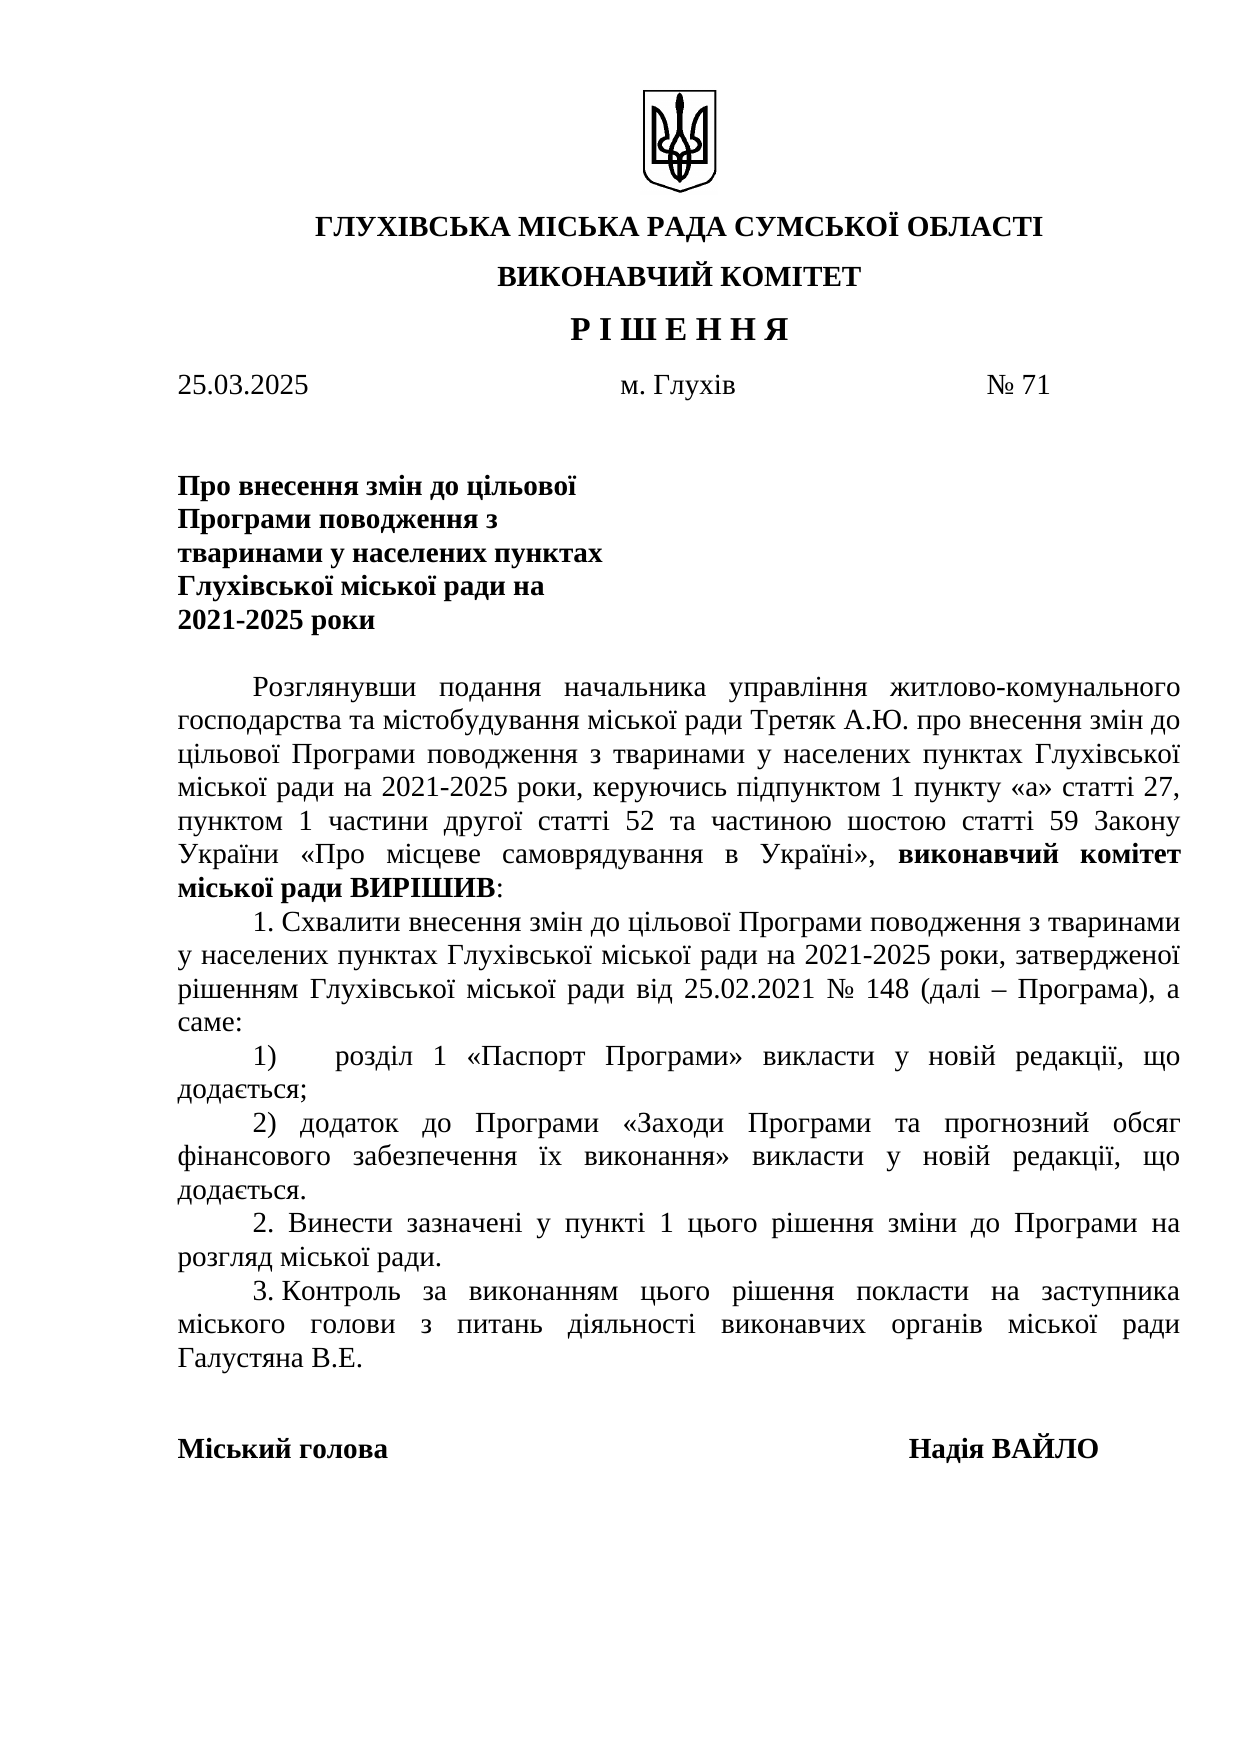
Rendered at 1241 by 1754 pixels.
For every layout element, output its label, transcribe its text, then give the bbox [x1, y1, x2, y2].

text 2. Винести зазначені у пункті 1 цього рішення зміни до Програми на розгляд міської ради. [177, 1206, 1181, 1273]
text Про внесення змін до цільової Програми поводження з тваринами у населених пунктах Глухівської міської ради на 2021-2025 роки [177, 468, 605, 635]
text 1) розділ 1 «Паспорт Програми» викласти у новій редакції, що додається; [177, 1038, 1181, 1105]
text Розглянувши подання начальника управління житлово-комунального господарства та містобудування міської ради Третяк А.Ю. про внесення змін до цільової Програми поводження з тваринами у населених пунктах Глухівської міської ради на 2021-2025 роки, керуючись підпунктом 1 пункту «а» статті 27, пунктом 1 частини другої статті 52 та частиною шостою статті 59 Закону України «Про місцеве самоврядування в Україні», виконавчий комітет міської ради ВИРІШИВ: [177, 669, 1181, 904]
text 1. Схвалити внесення змін до цільової Програми поводження з тваринами у населених пунктах Глухівської міської ради на 2021-2025 роки, затвердженої рішенням Глухівської міської ради від 25.02.2021 № 148 (далі – Програма), а саме: [177, 904, 1181, 1038]
text Міський голова Надія ВАЙЛО [177, 1431, 1181, 1464]
text Р І Ш Е Н Н Я [177, 309, 1181, 348]
text 3. Контроль за виконанням цього рішення покласти на заступника міського голови з питань діяльності виконавчих органів міської ради Галустяна В.Е. [177, 1273, 1181, 1373]
picture [640, 88, 719, 195]
text ВИКОНАВЧИЙ КОМІТЕТ [177, 259, 1181, 293]
text 2) додаток до Програми «Заходи Програми та прогнозний обсяг фінансового забезпечення їх виконання» викласти у новій редакції, що додається. [177, 1105, 1181, 1206]
text 25.03.2025 м. Глухів № 71 [177, 367, 1181, 401]
text ГЛУХІВСЬКА МІСЬКА РАДА СУМСЬКОЇ ОБЛАСТІ [177, 209, 1181, 242]
